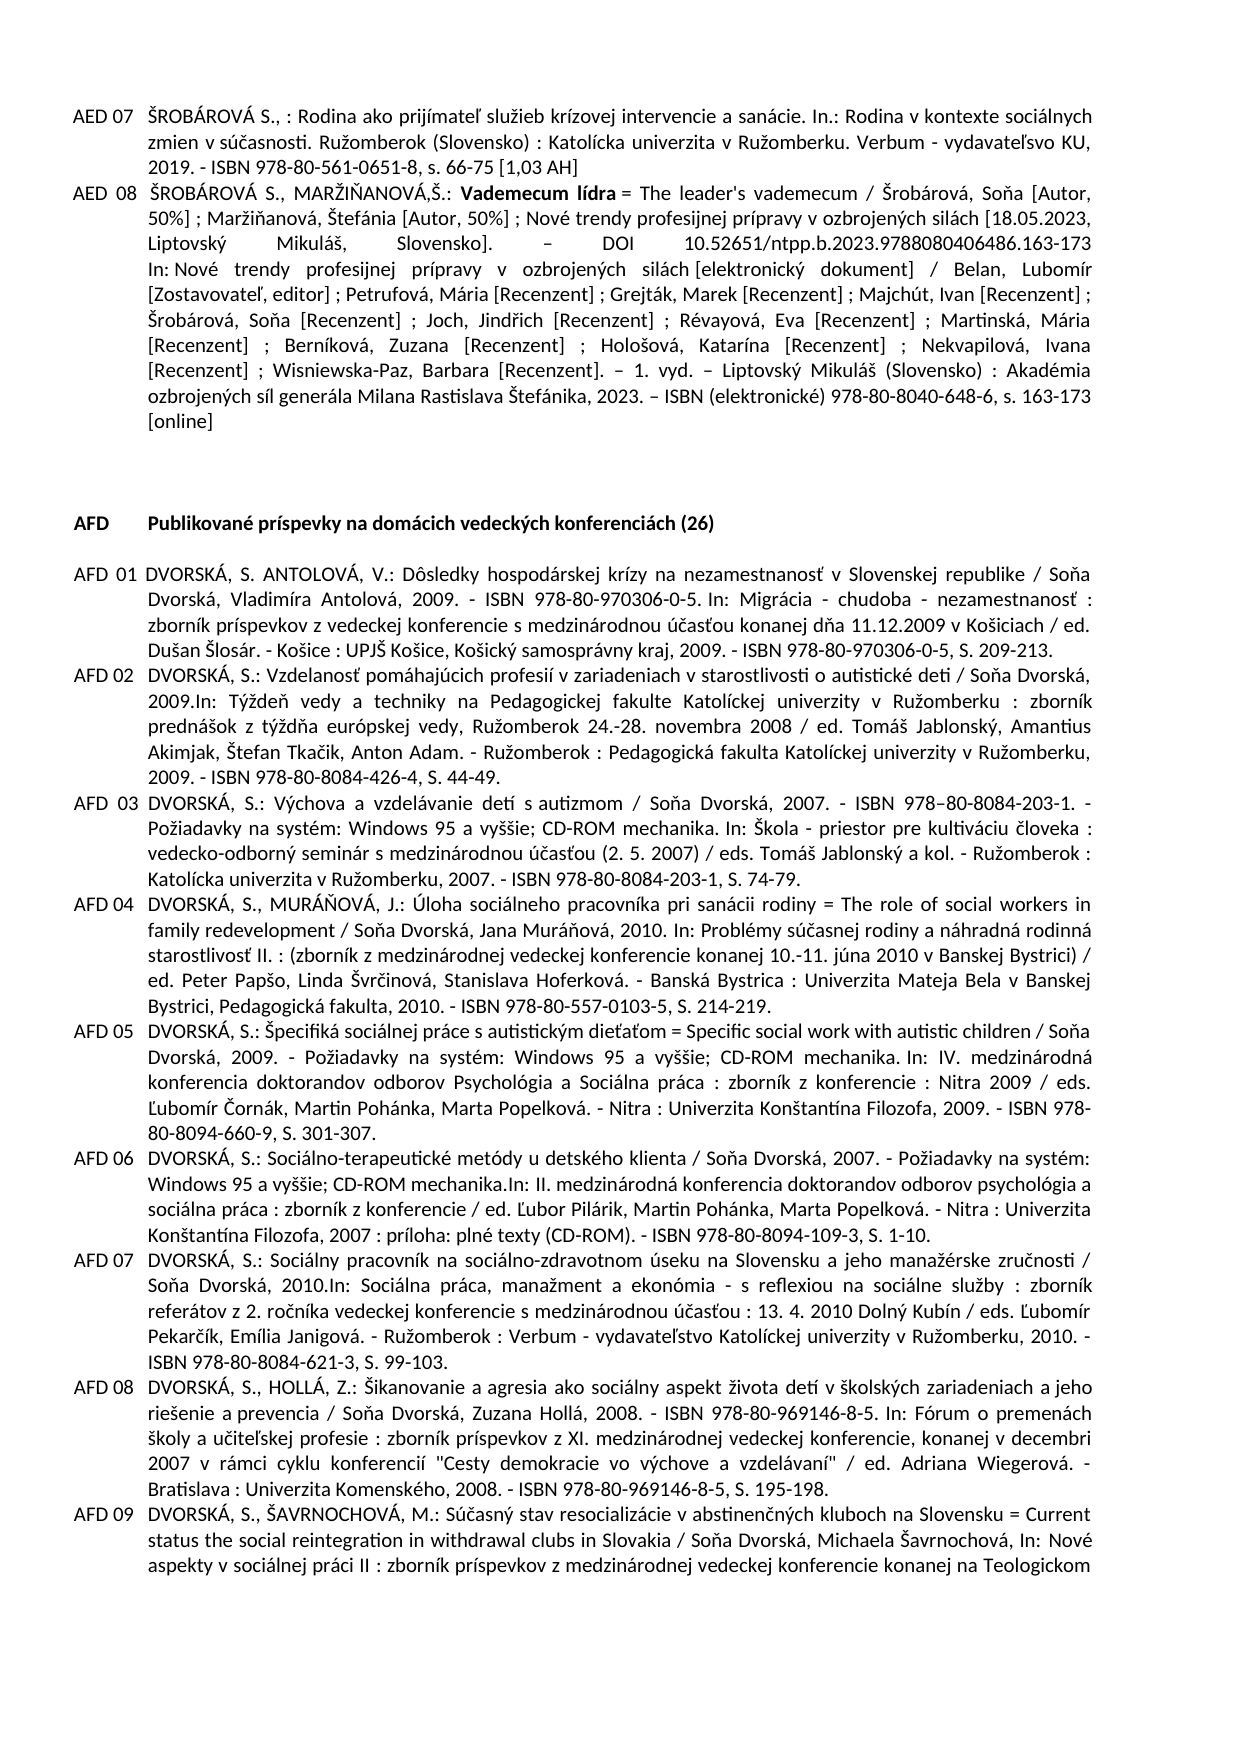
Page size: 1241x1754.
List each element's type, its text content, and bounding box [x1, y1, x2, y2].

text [74, 1501, 1093, 1578]
text AFD 06 DVORSKÁ, S.: Sociálno-terapeutické metódy u detského klienta / Soňa Dvorská, 2007. - Požiadavky na systém: Windows 95 a vyššie; CD-ROM mechanika.In: II. medzinárodná konferencia doktorandov odborov psychológia a sociálna práca : zborník z konferencie / ed. Ľubor Pilárik, Martin Pohánka, Marta Popelková. - Nitra : Univerzita Konštantína Filozofa, 2007 : príloha: plné texty (CD-ROM). - ISBN 978-80-8094-109-3, S. 1-10. [74, 1146, 1093, 1247]
text AFD 07 DVORSKÁ, S.: Sociálny pracovník na sociálno-zdravotnom úseku na Slovensku a jeho manažérske zručnosti / Soňa Dvorská, 2010.In: Sociálna práca, manažment a ekonómia - s reflexiou na sociálne služby : zborník referátov z 2. ročníka vedeckej konferencie s medzinárodnou účasťou : 13. 4. 2010 Dolný Kubín / eds. Ľubomír Pekarčík, Emília Janigová. - Ružomberok : Verbum - vydavateľstvo Katolíckej univerzity v Ružomberku, 2010. - ISBN 978-80-8084-621-3, S. 99-103. [74, 1247, 1093, 1374]
text AFD 02 DVORSKÁ, S.: Vzdelanosť pomáhajúcich profesií v zariadeniach v starostlivosti o autistické deti / Soňa Dvorská, 2009.In: Týždeň vedy a techniky na Pedagogickej fakulte Katolíckej univerzity v Ružomberku : zborník prednášok z týždňa európskej vedy, Ružomberok 24.-28. novembra 2008 / ed. Tomáš Jablonský, Amantius Akimjak, Štefan Tkačik, Anton Adam. - Ružomberok : Pedagogická fakulta Katolíckej univerzity v Ružomberku, 2009. - ISBN 978-80-8084-426-4, S. 44-49. [74, 663, 1093, 790]
text AFD 08 DVORSKÁ, S., HOLLÁ, Z.: Šikanovanie a agresia ako sociálny aspekt života detí v školských zariadeniach a jeho riešenie a prevencia / Soňa Dvorská, Zuzana Hollá, 2008. - ISBN 978-80-969146-8-5. In: Fórum o premenách školy a učiteľskej profesie : zborník príspevkov z XI. medzinárodnej vedeckej konferencie, konanej v decembri 2007 v rámci cyklu konferencií "Cesty demokracie vo výchove a vzdelávaní" / ed. Adriana Wiegerová. - Bratislava : Univerzita Komenského, 2008. - ISBN 978-80-969146-8-5, S. 195-198. [74, 1374, 1093, 1501]
text AED 08 ŠROBÁROVÁ S., MARŽIŇANOVÁ,Š.: Vademecum lídra = The leader's vademecum / Šrobárová, Soňa [Autor, 50%] ; Maržiňanová, Štefánia [Autor, 50%] ; Nové trendy profesijnej prípravy v ozbrojených silách [18.05.2023, Liptovský Mikuláš, Slovensko]. – DOI 10.52651/ntpp.b.2023.9788080406486.163-173 In: Nové trendy profesijnej prípravy v ozbrojených silách [elektronický dokument] / Belan, Lubomír [Zostavovateľ, editor] ; Petrufová, Mária [Recenzent] ; Grejták, Marek [Recenzent] ; Majchút, Ivan [Recenzent] ; Šrobárová, Soňa [Recenzent] ; Joch, Jindřich [Recenzent] ; Révayová, Eva [Recenzent] ; Martinská, Mária [Recenzent] ; Berníková, Zuzana [Recenzent] ; Hološová, Katarína [Recenzent] ; Nekvapilová, Ivana [Recenzent] ; Wisniewska-Paz, Barbara [Recenzent]. – 1. vyd. – Liptovský Mikuláš (Slovensko) : Akadémia ozbrojených síl generála Milana Rastislava Štefánika, 2023. – ISBN (elektronické) 978-80-8040-648-6, s. 163-173 [online] [73, 180, 1093, 434]
text AFD 04 DVORSKÁ, S., MURÁŇOVÁ, J.: Úloha sociálneho pracovníka pri sanácii rodiny = The role of social workers in family redevelopment / Soňa Dvorská, Jana Muráňová, 2010. In: Problémy súčasnej rodiny a náhradná rodinná starostlivosť II. : (zborník z medzinárodnej vedeckej konferencie konanej 10.-11. júna 2010 v Banskej Bystrici) / ed. Peter Papšo, Linda Švrčinová, Stanislava Hoferková. - Banská Bystrica : Univerzita Mateja Bela v Banskej Bystrici, Pedagogická fakulta, 2010. - ISBN 978-80-557-0103-5, S. 214-219. [74, 891, 1093, 1018]
text AED 07 ŠROBÁROVÁ S., : Rodina ako prijímateľ služieb krízovej intervencie a sanácie. In.: Rodina v kontexte sociálnych zmien v súčasnosti. Ružomberok (Slovensko) : Katolícka univerzita v Ružomberku. Verbum - vydavateľsvo KU, 2019. - ISBN 978-80-561-0651-8, s. 66-75 [1,03 AH] [73, 103, 1093, 180]
text AFD 03 DVORSKÁ, S.: Výchova a vzdelávanie detí s autizmom / Soňa Dvorská, 2007. - ISBN 978–80-8084-203-1. - Požiadavky na systém: Windows 95 a vyššie; CD-ROM mechanika. In: Škola - priestor pre kultiváciu človeka : vedecko-odborný seminár s medzinárodnou účasťou (2. 5. 2007) / eds. Tomáš Jablonský a kol. - Ružomberok : Katolícka univerzita v Ružomberku, 2007. - ISBN 978-80-8084-203-1, S. 74-79. [74, 790, 1093, 891]
text AFD 01 DVORSKÁ, S. ANTOLOVÁ, V.: Dôsledky hospodárskej krízy na nezamestnanosť v Slovenskej republike / Soňa Dvorská, Vladimíra Antolová, 2009. - ISBN 978-80-970306-0-5. In: Migrácia - chudoba - nezamestnanosť : zborník príspevkov z vedeckej konferencie s medzinárodnou účasťou konanej dňa 11.12.2009 v Košiciach / ed. Dušan Šlosár. - Košice : UPJŠ Košice, Košický samosprávny kraj, 2009. - ISBN 978-80-970306-0-5, S. 209-213. [74, 561, 1093, 663]
subtitle AFD Publikované príspevky na domácich vedeckých konferenciách (26) [74, 510, 1093, 536]
text AFD 05 DVORSKÁ, S.: Špecifiká sociálnej práce s autistickým dieťaťom = Specific social work with autistic children / Soňa Dvorská, 2009. - Požiadavky na systém: Windows 95 a vyššie; CD-ROM mechanika. In: IV. medzinárodná konferencia doktorandov odborov Psychológia a Sociálna práca : zborník z konferencie : Nitra 2009 / eds. Ľubomír Čornák, Martin Pohánka, Marta Popelková. - Nitra : Univerzita Konštantína Filozofa, 2009. - ISBN 978-80-8094-660-9, S. 301-307. [74, 1018, 1093, 1146]
